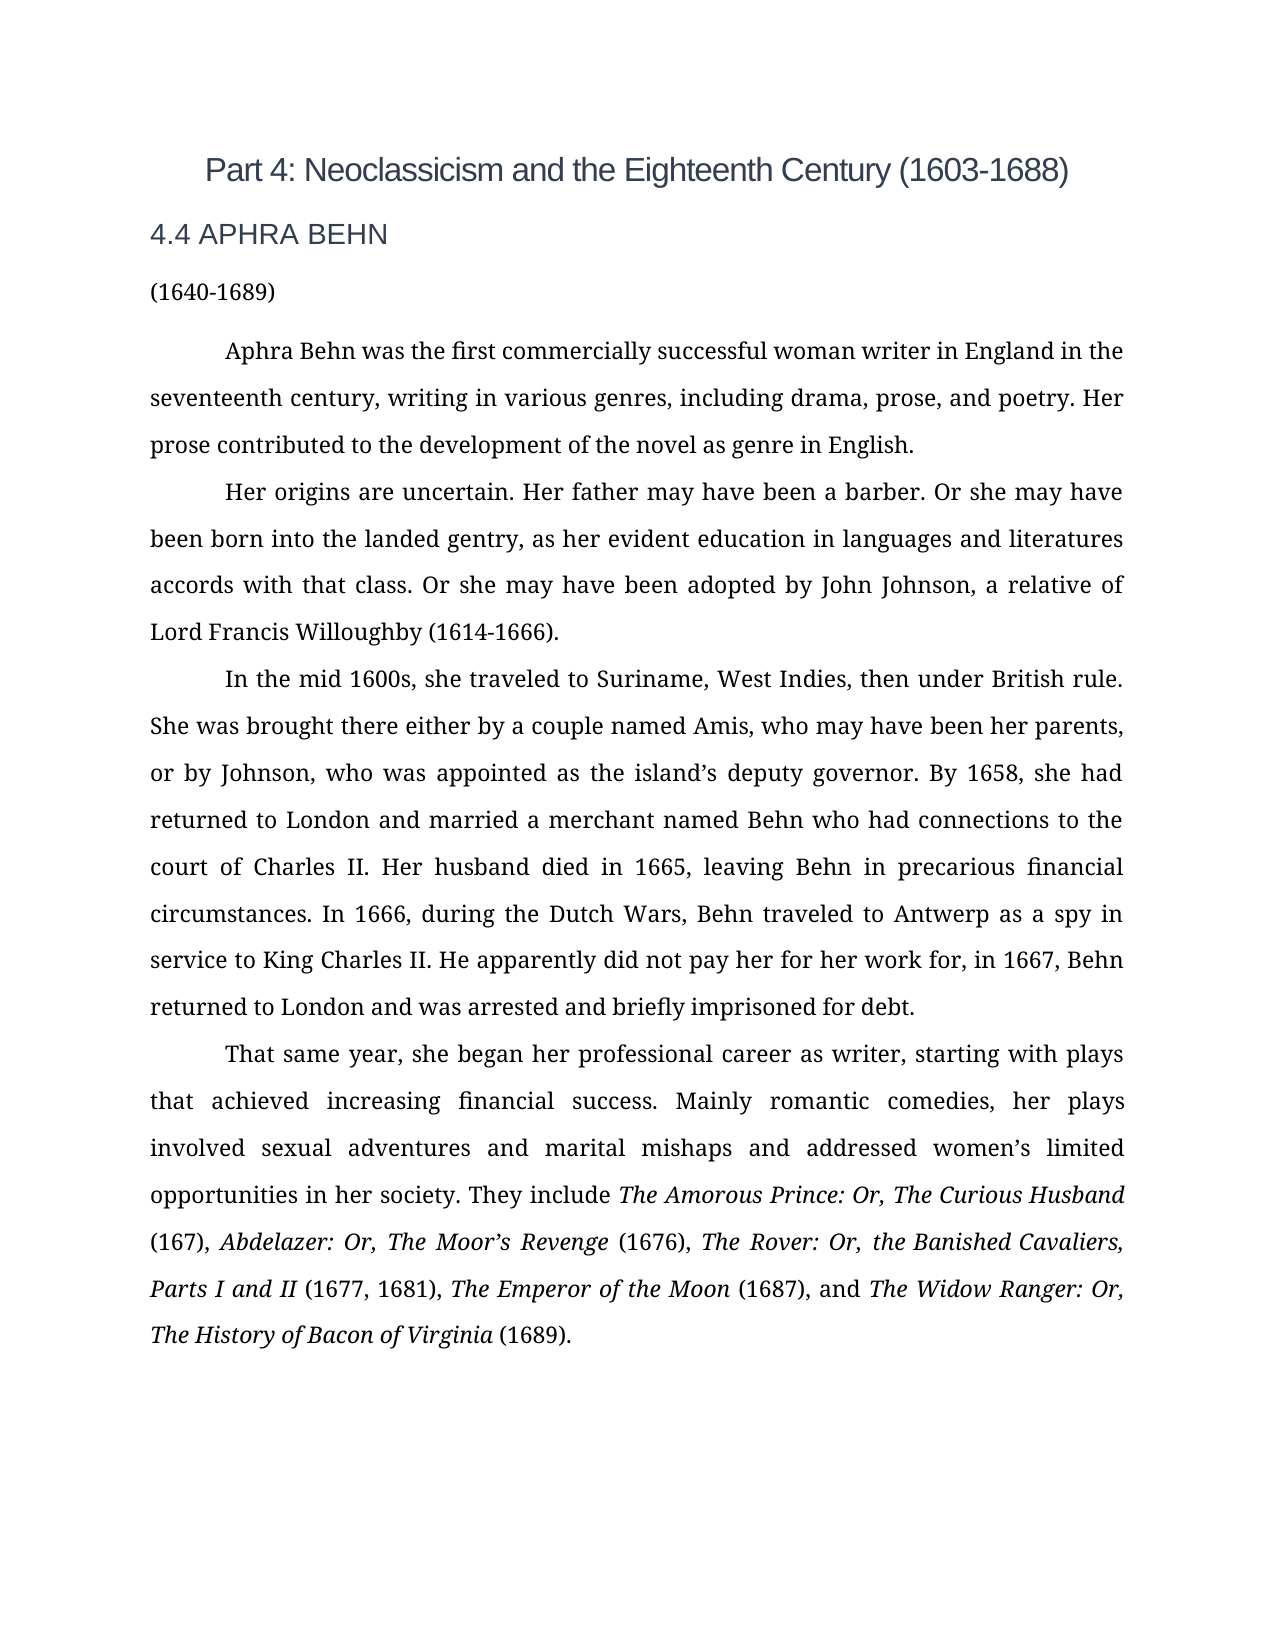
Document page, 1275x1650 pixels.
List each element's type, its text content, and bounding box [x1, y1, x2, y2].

text Her origins are uncertain. Her father may have been a barber. Or she may have been born into the landed gentry, as her evident education in languages and literatures accords with that class. Or she may have been adopted by John Johnson, a relative of Lord Francis Willoughby (1614-1666). [150, 476, 1125, 648]
text (1640-1689) [150, 276, 1125, 307]
subtitle 4.4 APHRA BEHN [150, 217, 1125, 251]
text That same year, she began her professional career as writer, starting with plays that achieved increasing financial success. Mainly romantic comedies, her plays involved sexual adventures and marital mishaps and addressed women’s limited opportunities in her society. They include The Amorous Prince: Or, The Curious Husband (167), Abdelazer: Or, The Moor’s Revenge (1676), The Rover: Or, the Banished Cavaliers, Parts I and II (1677, 1681), The Emperor of the Moon (1687), and The Widow Ranger: Or, The History of Bacon of Virginia (1689). [150, 1038, 1125, 1351]
text Aphra Behn was the first commercially successful woman writer in England in the seventeenth century, writing in various genres, including drama, prose, and poetry. Her prose contributed to the development of the novel as genre in English. [150, 335, 1125, 460]
text In the mid 1600s, she traveled to Suriname, West Indies, then under British rule. She was brought there either by a couple named Amis, who may have been her parents, or by Johnson, who was appointed as the island’s deputy governor. By 1658, she had returned to London and married a merchant named Behn who had connections to the court of Charles II. Her husband died in 1665, leaving Behn in precarious financial circumstances. In 1666, during the Dutch Wars, Behn traveled to Antwerp as a spy in service to King Charles II. He apparently did not pay her for her work for, in 1667, Behn returned to London and was arrested and briefly imprisoned for debt. [150, 663, 1125, 1023]
title Part 4: Neoclassicism and the Eighteenth Century (1603-1688) [150, 150, 1125, 188]
